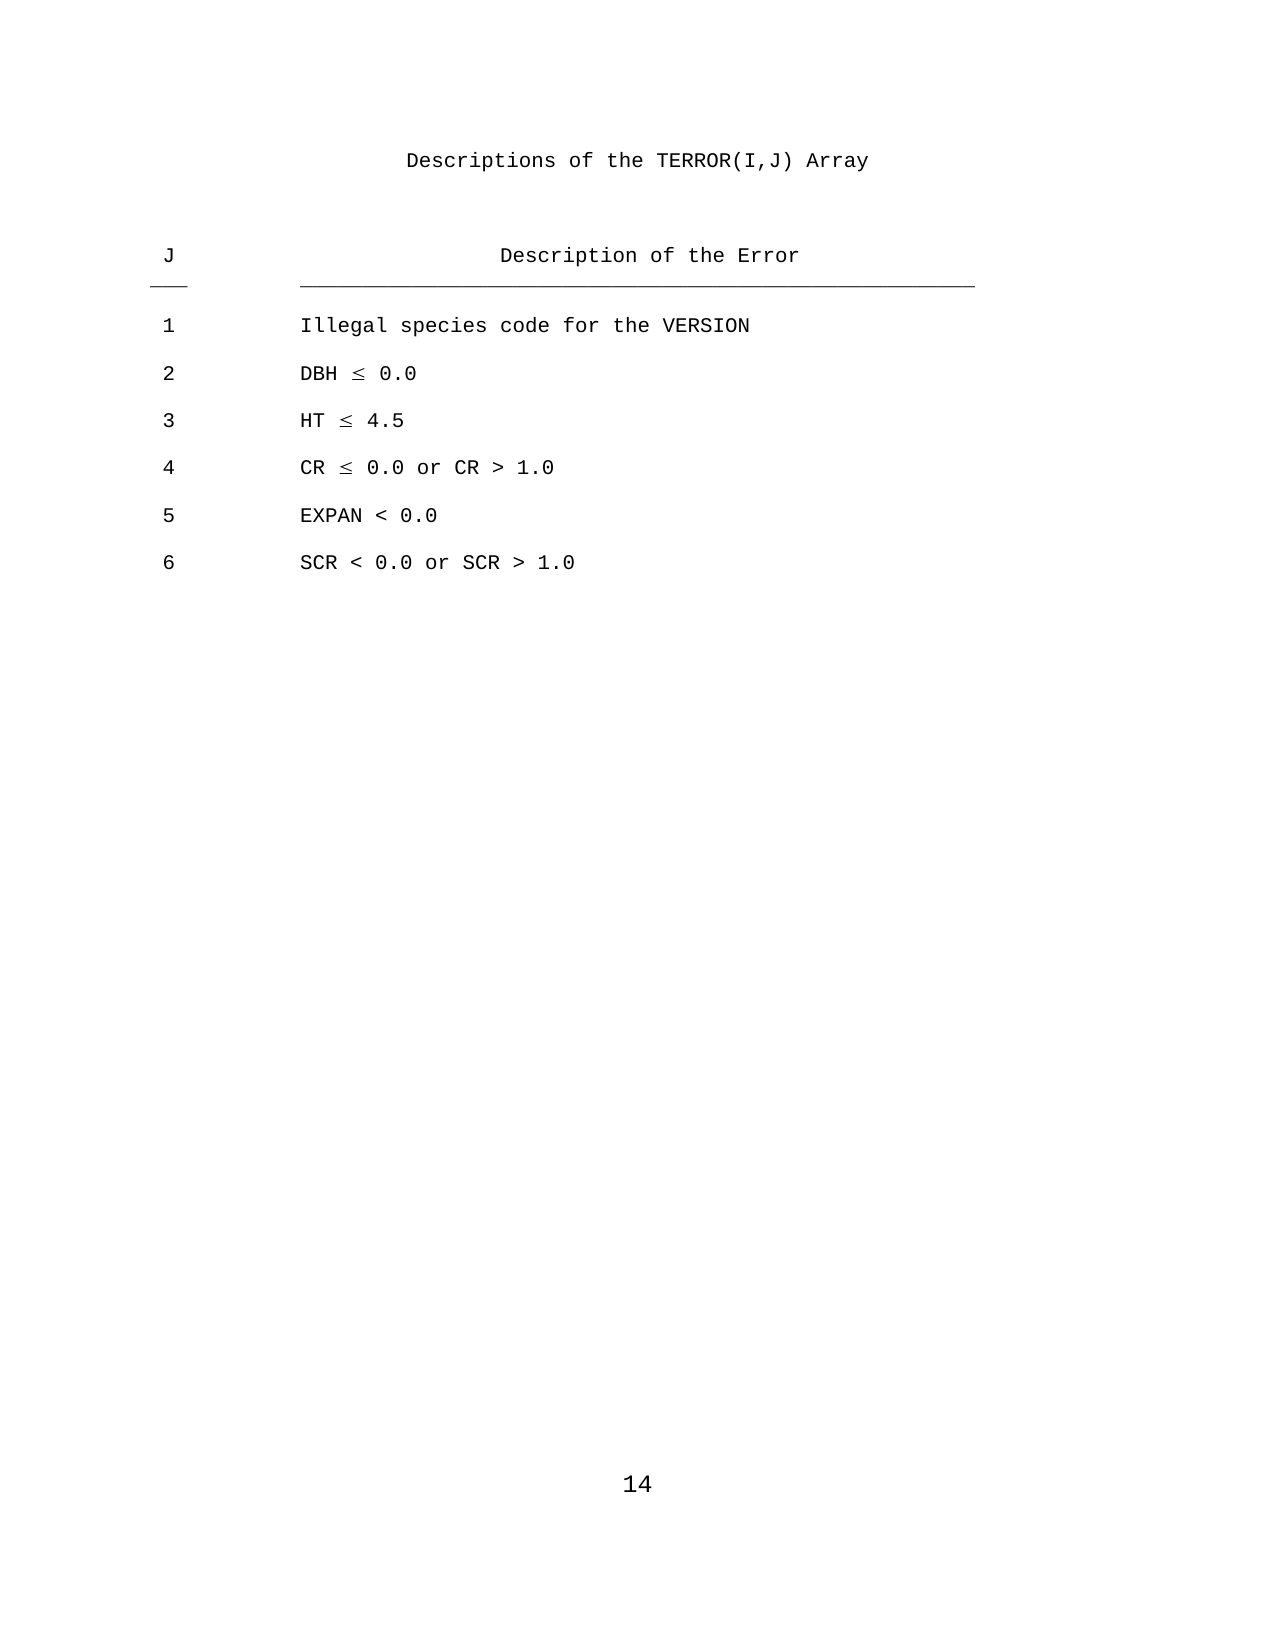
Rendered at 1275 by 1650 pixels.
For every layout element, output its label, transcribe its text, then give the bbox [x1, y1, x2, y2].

text 3 HT 4.5 [150, 410, 1125, 434]
text 5 EXPAN < 0.0 [150, 505, 1125, 528]
text 6 SCR < 0.0 or SCR > 1.0 [150, 552, 1125, 576]
text 1 Illegal species code for the VERSION [150, 316, 1125, 339]
text 2 DBH 0.0 [150, 363, 1125, 386]
text Descriptions of the TERROR(I,J) Array [150, 150, 1125, 174]
text ___ ______________________________________________________ [150, 268, 1125, 292]
text J Description of the Error [150, 244, 1125, 268]
text 4 CR 0.0 or CR > 1.0 [150, 457, 1125, 481]
